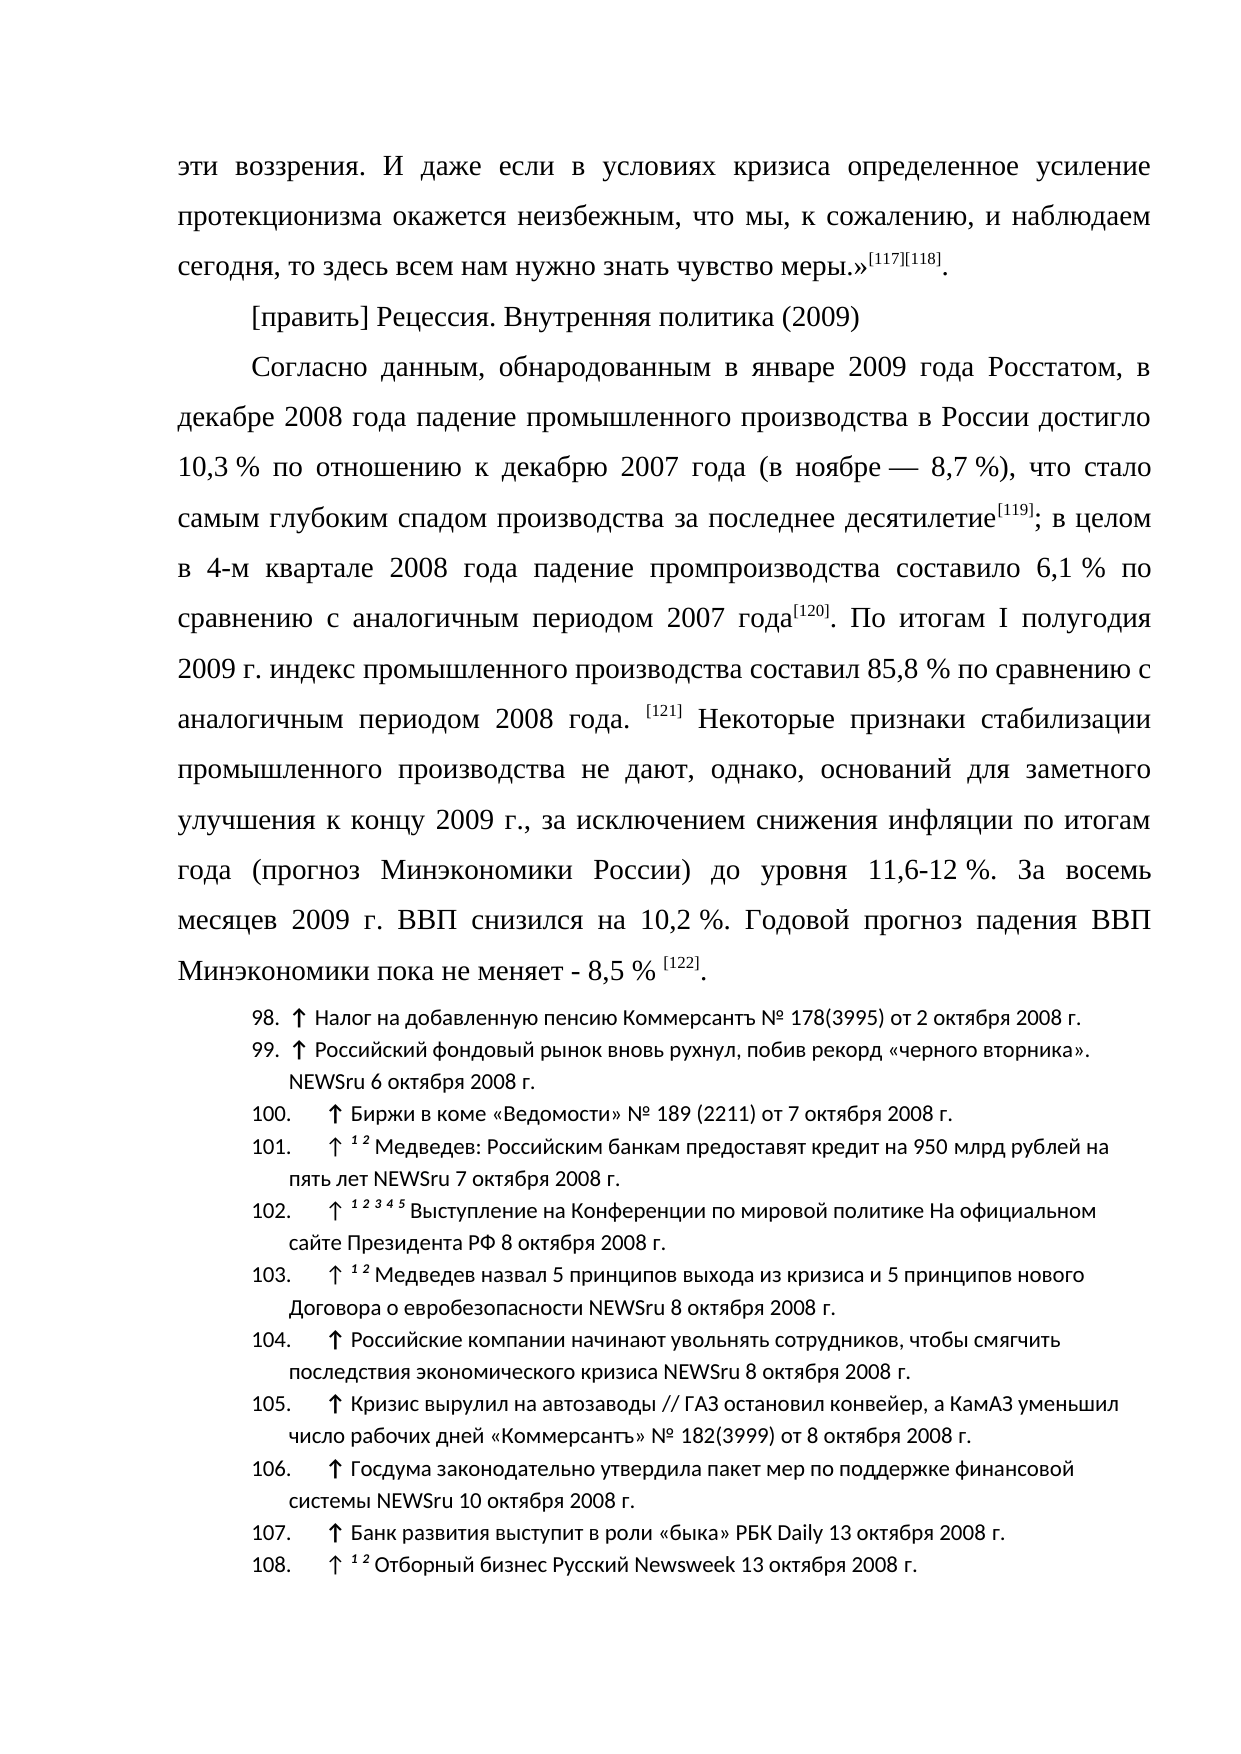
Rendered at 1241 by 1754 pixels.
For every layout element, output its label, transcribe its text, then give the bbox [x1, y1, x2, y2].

text [править] Рецессия. Внутренняя политика (2009) [177, 299, 1152, 332]
list ↑ Банк развития выступит в роли «быка» РБК Daily 13 октября 2008 г. [251, 1518, 1152, 1546]
list ↑ 1 2 Медведев: Российским банкам предоставят кредит на 950 млрд рублей на пять лет NEWSru 7 октября 2008 г. [251, 1132, 1152, 1192]
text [177, 148, 1152, 282]
list ↑ 1 2 Медведев назвал 5 принципов выхода из кризиса и 5 принципов нового Договора о евробезопасности NEWSru 8 октября 2008 г. [251, 1261, 1152, 1321]
list ↑ 1 2 Отборный бизнес Русский Newsweek 13 октября 2008 г. [251, 1550, 1152, 1578]
list ↑ 1 2 3 4 5 Выступление на Конференции по мировой политике На официальном сайте Президента РФ 8 октября 2008 г. [251, 1196, 1152, 1256]
list ↑ Российский фондовый рынок вновь рухнул, побив рекорд «черного вторника». NEWSru 6 октября 2008 г. [251, 1035, 1152, 1095]
list ↑ Госдума законодательно утвердила пакет мер по поддержке финансовой системы NEWSru 10 октября 2008 г. [251, 1454, 1152, 1514]
text Согласно данным, обнародованным в январе 2009 года Росстатом, в декабре 2008 года падение промышленного производства в России достигло 10,3 % по отношению к декабрю 2007 года (в ноябре — 8,7 %), что стало самым глубоким спадом производства за последнее десятилетие[119]; в целом в 4-м квартале 2008 года падение промпроизводства составило 6,1 % по сравнению с аналогичным периодом 2007 года[120]. По итогам I полугодия 2009 г. индекс промышленного производства составил 85,8 % по сравнению с аналогичным периодом 2008 года. [121] Некоторые признаки стабилизации промышленного производства не дают, однако, оснований для заметного улучшения к концу 2009 г., за исключением снижения инфляции по итогам года (прогноз Минэкономики России) до уровня 11,6-12 %. За восемь месяцев 2009 г. ВВП снизился на 10,2 %. Годовой прогноз падения ВВП Минэкономики пока не меняет - 8,5 % [122]. [177, 349, 1152, 986]
list ↑ Кризис вырулил на автозаводы // ГАЗ остановил конвейер, а КамАЗ уменьшил число рабочих дней «Коммерсантъ» № 182(3999) от 8 октября 2008 г. [251, 1389, 1152, 1449]
list ↑ Биржи в коме «Ведомости» № 189 (2211) от 7 октября 2008 г. [251, 1099, 1152, 1128]
list ↑ Российские компании начинают увольнять сотрудников, чтобы смягчить последствия экономического кризиса NEWSru 8 октября 2008 г. [251, 1325, 1152, 1385]
list ↑ Налог на добавленную пенсию Коммерсантъ № 178(3995) от 2 октября 2008 г. [251, 1003, 1152, 1031]
